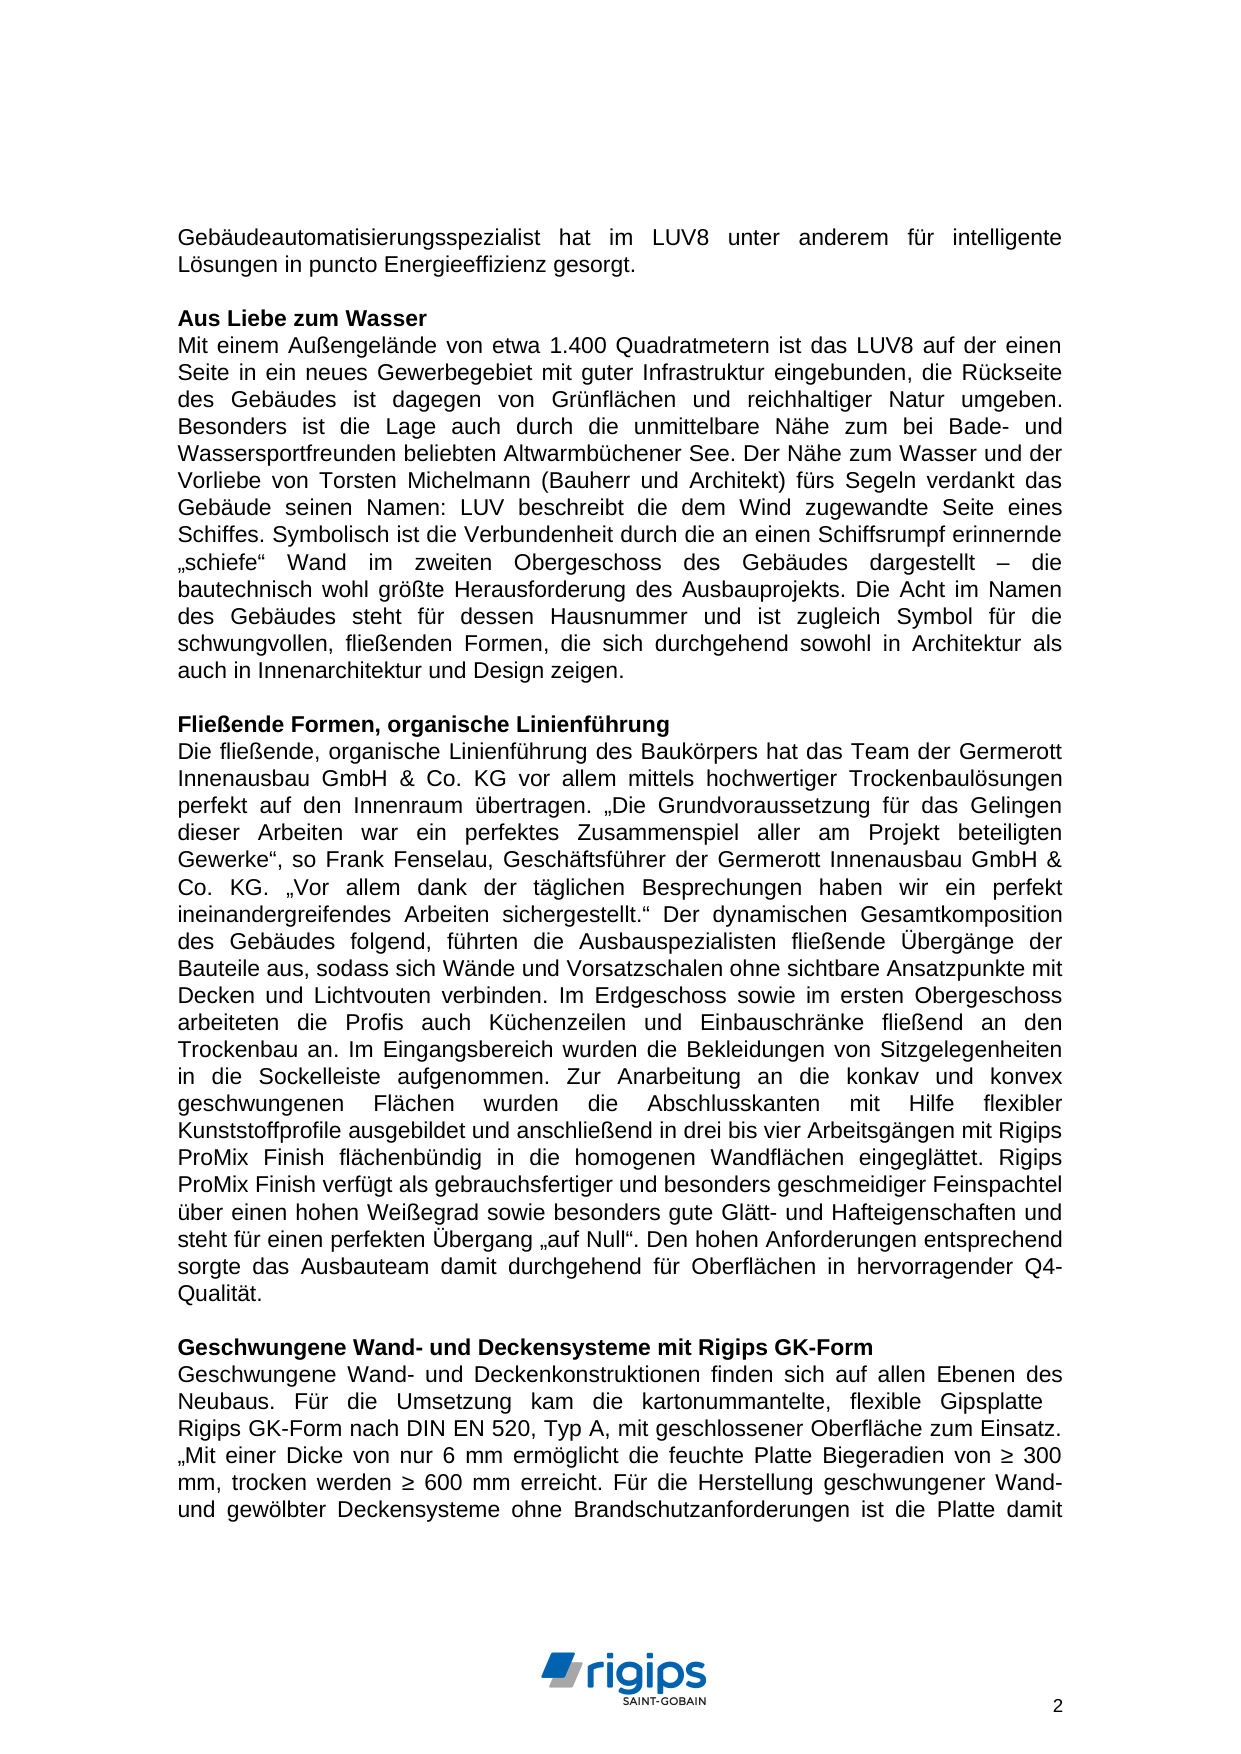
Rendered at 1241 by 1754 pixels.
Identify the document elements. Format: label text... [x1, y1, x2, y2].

text Geschwungene Wand- und Deckensysteme mit Rigips GK-Form [177, 1334, 1063, 1361]
text Mit einem Außengelände von etwa 1.400 Quadratmetern ist das LUV8 auf der einen Seite in ein neues Gewerbegebiet mit guter Infrastruktur eingebunden, die Rückseite des Gebäudes ist dagegen von Grünflächen und reichhaltiger Natur umgeben. Besonders ist die Lage auch durch die unmittelbare Nähe zum bei Bade- und Wassersportfreunden beliebten Altwarmbüchener See. Der Nähe zum Wasser und der Vorliebe von Torsten Michelmann (Bauherr und Architekt) fürs Segeln verdankt das Gebäude seinen Namen: LUV beschreibt die dem Wind zugewandte Seite eines Schiffes. Symbolisch ist die Verbundenheit durch die an einen Schiffsrumpf erinnernde „schiefe“ Wand im zweiten Obergeschoss des Gebäudes dargestellt – die bautechnisch wohl größte Herausforderung des Ausbauprojekts. Die Acht im Namen des Gebäudes steht für dessen Hausnummer und ist zugleich Symbol für die schwungvollen, fließenden Formen, die sich durchgehend sowohl in Architektur als auch in Innenarchitektur und Design zeigen. [177, 332, 1063, 684]
text Die fließende, organische Linienführung des Baukörpers hat das Team der Germerott Innenausbau GmbH & Co. KG vor allem mittels hochwertiger Trockenbaulösungen perfekt auf den Innenraum übertragen. „Die Grundvoraussetzung für das Gelingen dieser Arbeiten war ein perfektes Zusammenspiel aller am Projekt beteiligten Gewerke“, so Frank Fenselau, Geschäftsführer der Germerott Innenausbau GmbH & Co. KG. „Vor allem dank der täglichen Besprechungen haben wir ein perfekt ineinandergreifendes Arbeiten sichergestellt.“ Der dynamischen Gesamtkomposition des Gebäudes folgend, führten die Ausbauspezialisten fließende Übergänge der Bauteile aus, sodass sich Wände und Vorsatzschalen ohne sichtbare Ansatzpunkte mit Decken und Lichtvouten verbinden. Im Erdgeschoss sowie im ersten Obergeschoss arbeiteten die Profis auch Küchenzeilen und Einbauschränke fließend an den Trockenbau an. Im Eingangsbereich wurden die Bekleidungen von Sitzgelegenheiten in die Sockelleiste aufgenommen. Zur Anarbeitung an die konkav und konvex geschwungenen Flächen wurden die Abschlusskanten mit Hilfe flexibler Kunststoffprofile ausgebildet und anschließend in drei bis vier Arbeitsgängen mit Rigips ProMix Finish flächenbündig in die homogenen Wandflächen eingeglättet. Rigips ProMix Finish verfügt als gebrauchsfertiger und besonders geschmeidiger Feinspachtel über einen hohen Weißegrad sowie besonders gute Glätt- und Hafteigenschaften und steht für einen perfekten Übergang „auf Null“. Den hohen Anforderungen entsprechend sorgte das Ausbauteam damit durchgehend für Oberflächen in hervorragender Q4-Qualität. [177, 738, 1063, 1307]
text Aus Liebe zum Wasser [177, 304, 1063, 332]
text Fließende Formen, organische Linienführung [177, 711, 1063, 738]
picture [4, 1593, 1241, 1746]
